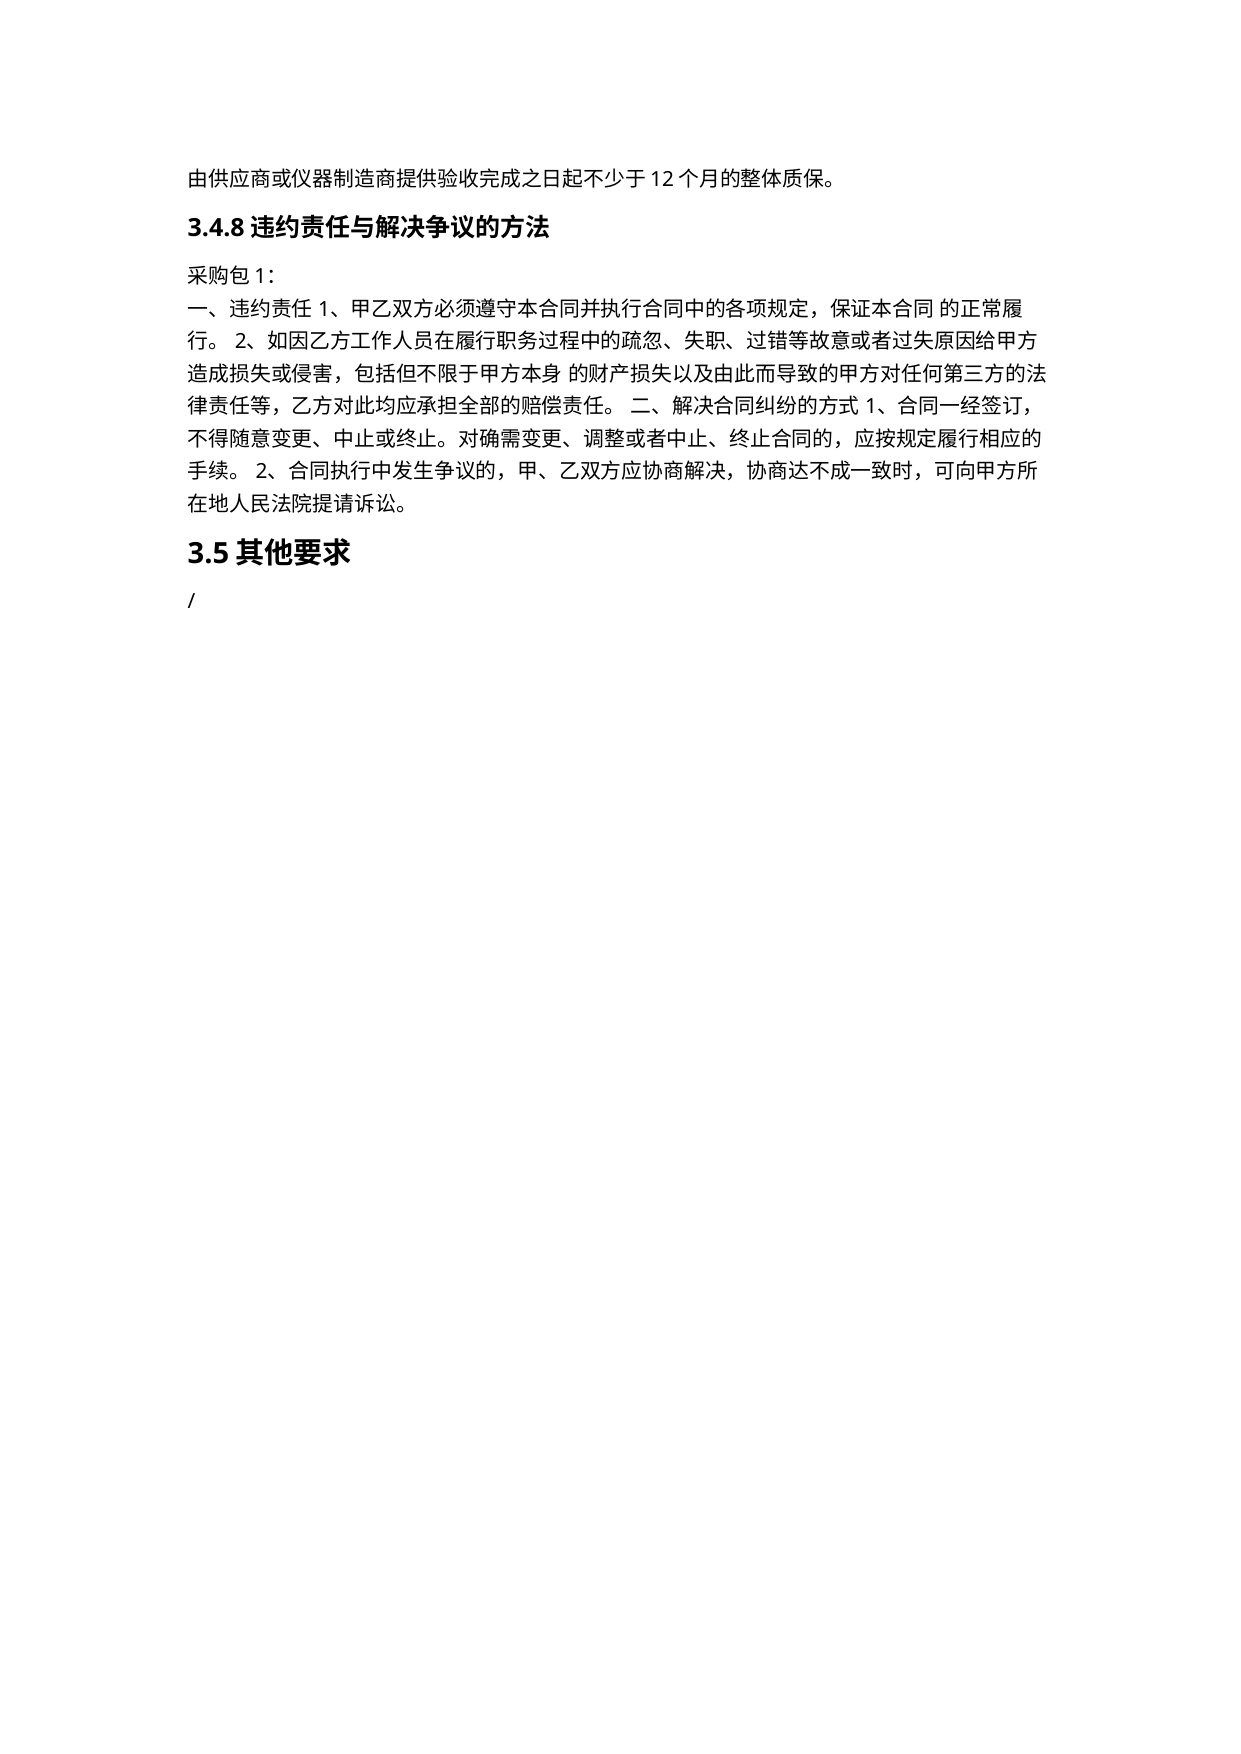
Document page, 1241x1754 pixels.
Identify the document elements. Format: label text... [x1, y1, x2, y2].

text 一、违约责任 1、甲乙双方必须遵守本合同并执行合同中的各项规定，保证本合同 的正常履行。 2、如因乙方工作人员在履行职务过程中的疏忽、失职、过错等故意或者过失原因给甲方造成损失或侵害，包括但不限于甲方本身 的财产损失以及由此而导致的甲方对任何第三方的法律责任等，乙方对此均应承担全部的赔偿责任。 二、解决合同纠纷的方式 1、合同一经签订，不得随意变更、中止或终止。对确需变更、调整或者中止、终止合同的，应按规定履行相应的手续。 2、合同执行中发生争议的，甲、乙双方应协商解决，协商达不成一致时，可向甲方所在地人民法院提请诉讼。 [187, 292, 1053, 519]
text 3.5其他要求 [187, 519, 1053, 584]
text 采购包1： [187, 259, 1053, 292]
text 3.4.8违约责任与解决争议的方法 [187, 194, 1053, 259]
text 由供应商或仪器制造商提供验收完成之日起不少于12个月的整体质保。 [187, 162, 1053, 194]
text / [187, 584, 1053, 617]
